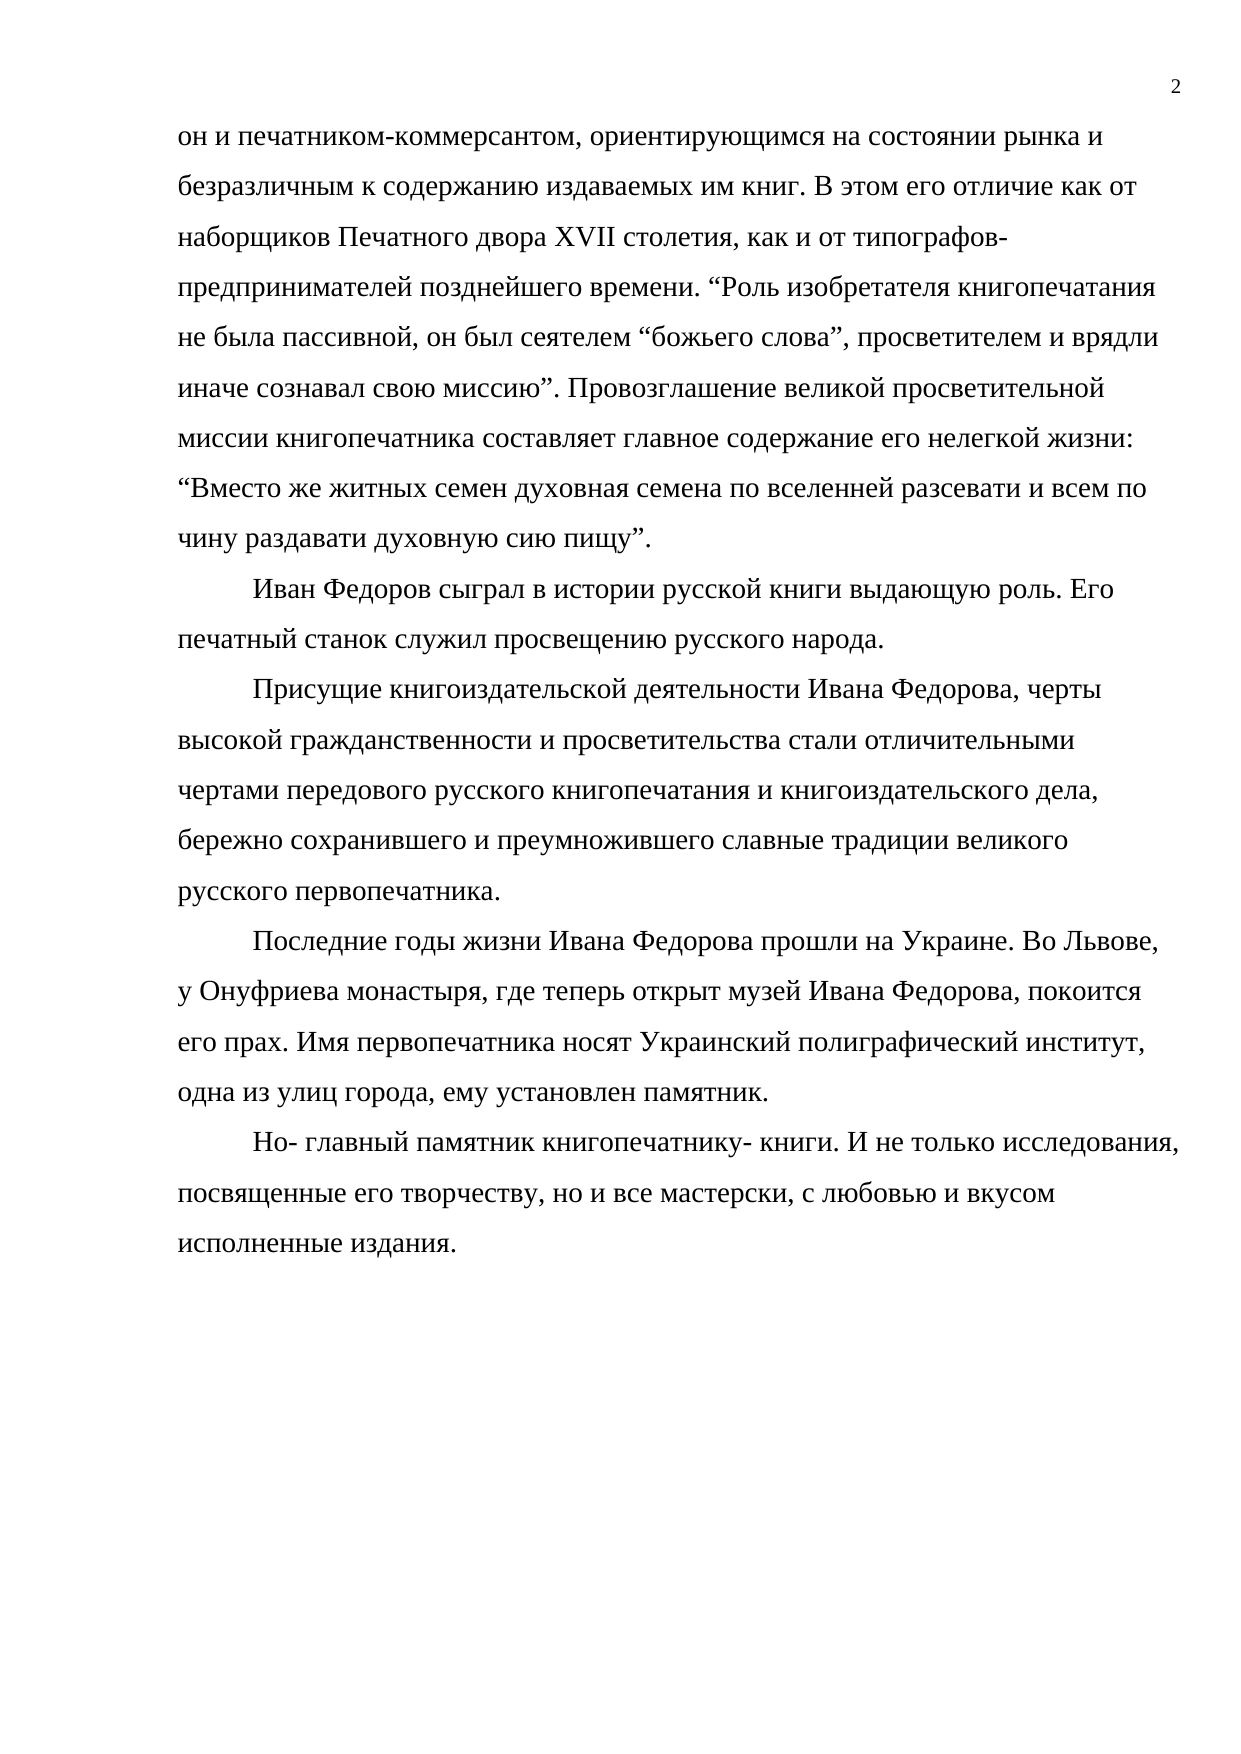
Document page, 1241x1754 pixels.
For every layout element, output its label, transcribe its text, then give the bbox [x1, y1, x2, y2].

text Последние годы жизни Ивана Федорова прошли на Украине. Во Львове, у Онуфриева монастыря, где теперь открыт музей Ивана Федорова, покоится его прах. Имя первопечатника носят Украинский полиграфический институт, одна из улиц города, ему установлен памятник. [177, 923, 1181, 1108]
text Иван Федоров сыграл в истории русской книги выдающую роль. Его печатный станок служил просвещению русского народа. [177, 571, 1181, 655]
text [177, 118, 1181, 554]
text Присущие книгоиздательской деятельности Ивана Федорова, черты высокой гражданственности и просветительства стали отличительными чертами передового русского книгопечатания и книгоиздательского дела, бережно сохранившего и преумножившего славные традиции великого русского первопечатника. [177, 672, 1181, 906]
text Но- главный памятник книгопечатнику- книги. И не только исследования, посвященные его творчеству, но и все мастерски, с любовью и вкусом исполненные издания. [177, 1124, 1181, 1258]
